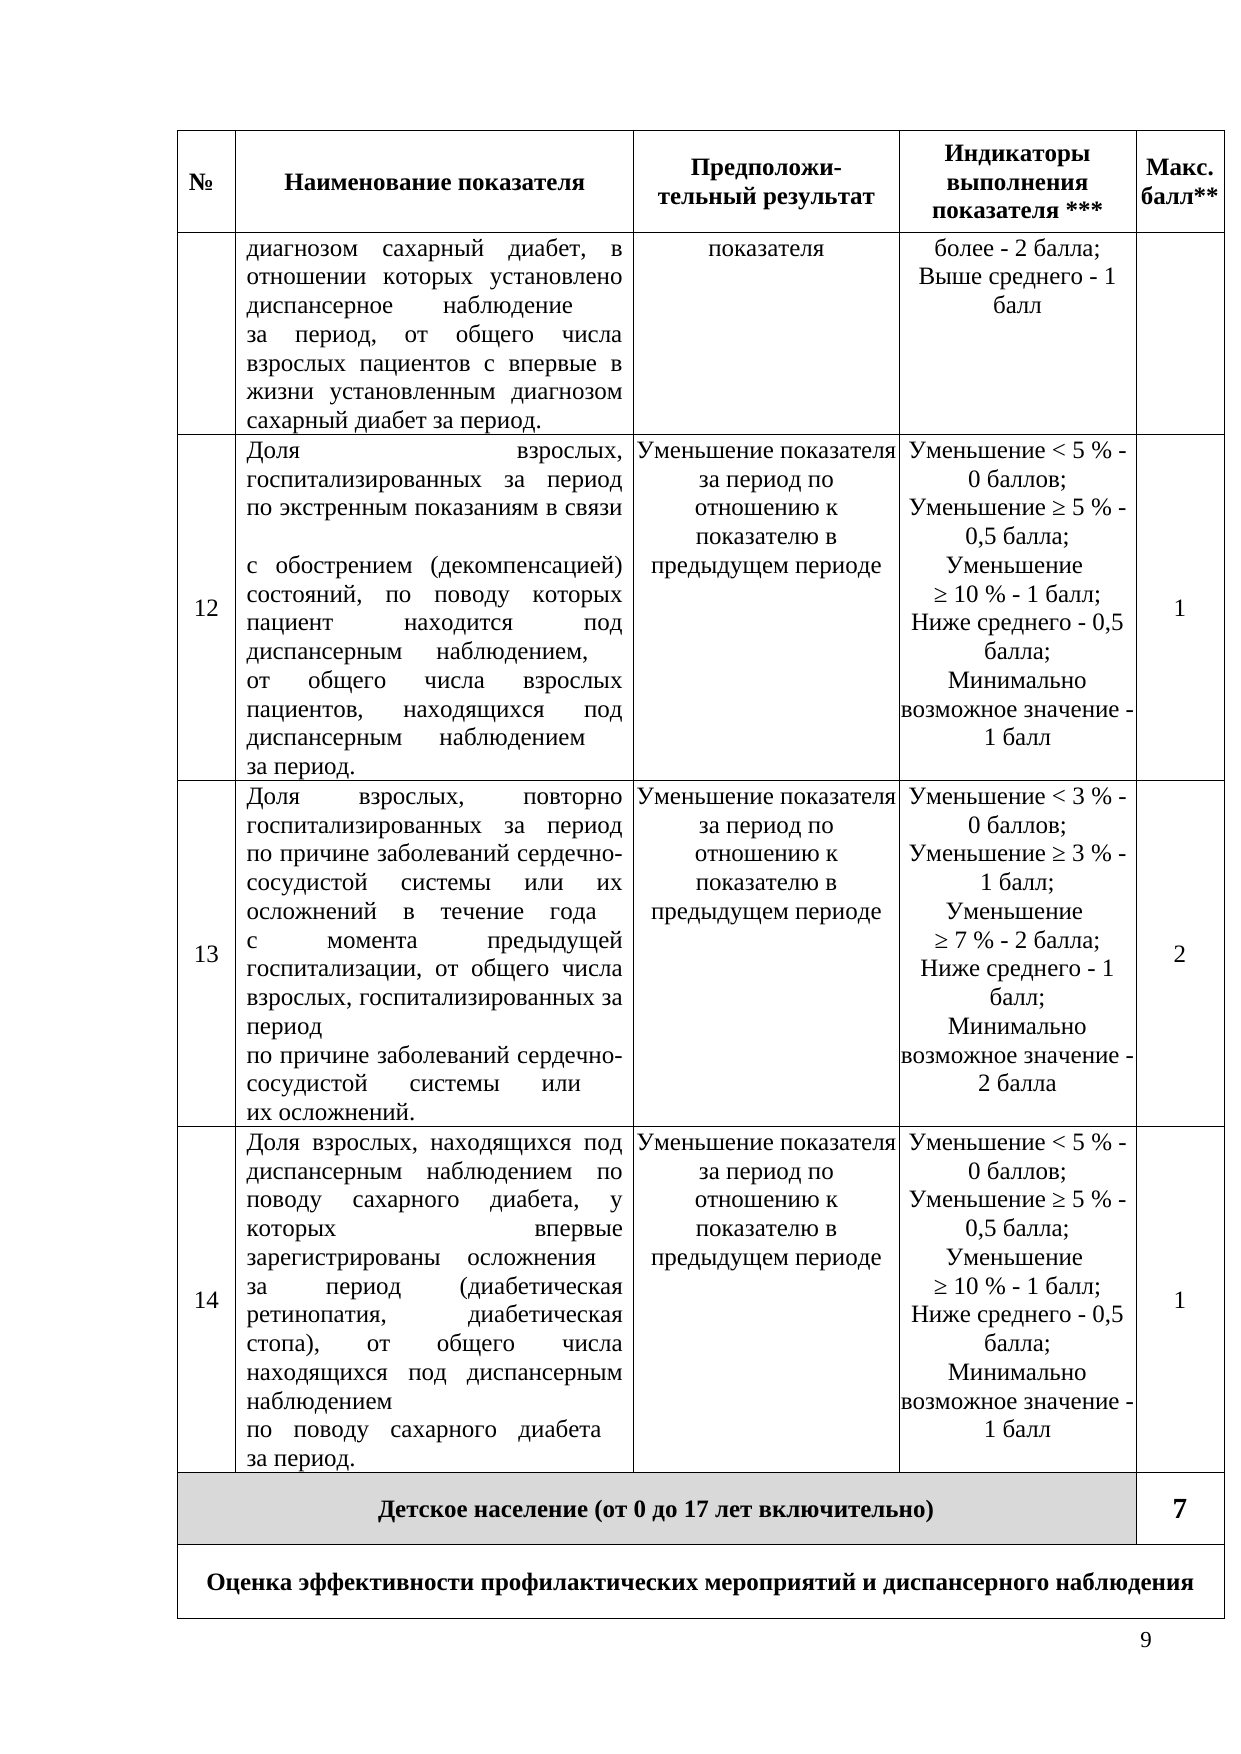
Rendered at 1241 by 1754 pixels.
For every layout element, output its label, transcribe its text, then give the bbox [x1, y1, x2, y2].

table_cell 12 [178, 435, 235, 780]
table_header Индикаторы выполнения показателя *** [900, 131, 1136, 232]
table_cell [900, 233, 1136, 434]
table_header № [178, 131, 235, 232]
table_header Наименование показателя [236, 131, 633, 232]
table_cell 1 [1137, 435, 1224, 780]
table_cell Доля взрослых, повторно госпитализированных за период по причине заболеваний сердечно-сосудистой системы или их осложнений в течение года с момента предыдущей госпитализации, от общего числа взрослых, госпитализированных за период по причине заболеваний сердечно-сосудистой системы или их осложнений. [236, 781, 633, 1126]
table_cell 2 [1137, 781, 1224, 1126]
table_cell Детское население (от 0 до 17 лет включительно) [178, 1473, 1136, 1544]
table_cell 7 [1137, 1473, 1224, 1544]
table_cell 1 [1137, 1127, 1224, 1472]
table_cell Уменьшение < 5 % - 0 баллов; Уменьшение ≥ 5 % - 0,5 балла; Уменьшение ≥ 10 % - 1 балл; Ниже среднего - 0,5 балла; Минимально возможное значение - 1 балл [900, 1127, 1136, 1472]
table_cell Уменьшение показателя за период по отношению к показателю в предыдущем периоде [634, 435, 899, 780]
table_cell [236, 233, 633, 434]
table_cell Уменьшение показателя за период по отношению к показателю в предыдущем периоде [634, 781, 899, 1126]
table_cell Уменьшение показателя за период по отношению к показателю в предыдущем периоде [634, 1127, 899, 1472]
table_cell Уменьшение < 3 % - 0 баллов; Уменьшение ≥ 3 % - 1 балл; Уменьшение ≥ 7 % - 2 балла; Ниже среднего - 1 балл; Минимально возможное значение - 2 балла [900, 781, 1136, 1126]
table_cell 11 [178, 233, 235, 434]
table_cell Оценка эффективности профилактических мероприятий и диспансерного наблюдения [178, 1545, 1224, 1618]
table_header Макс. балл** [1137, 131, 1224, 232]
table_cell 13 [178, 781, 235, 1126]
table_header Предположи- тельный результат [634, 131, 899, 232]
table_cell Уменьшение < 5 % - 0 баллов; Уменьшение ≥ 5 % - 0,5 балла; Уменьшение ≥ 10 % - 1 балл; Ниже среднего - 0,5 балла; Минимально возможное значение - 1 балл [900, 435, 1136, 780]
table_cell 14 [178, 1127, 235, 1472]
table_cell Доля взрослых, госпитализированных за период по экстренным показаниям в связи с обострением (декомпенсацией) состояний, по поводу которых пациент находится под диспансерным наблюдением, от общего числа взрослых пациентов, находящихся под диспансерным наблюдением за период. [236, 435, 633, 780]
table_cell Доля взрослых, находящихся под диспансерным наблюдением по поводу сахарного диабета, у которых впервые зарегистрированы осложнения за период (диабетическая ретинопатия, диабетическая стопа), от общего числа находящихся под диспансерным наблюдением по поводу сахарного диабета за период. [236, 1127, 633, 1472]
table_cell 2 [1137, 233, 1224, 434]
table_cell Достижение планового показателя [634, 233, 899, 434]
